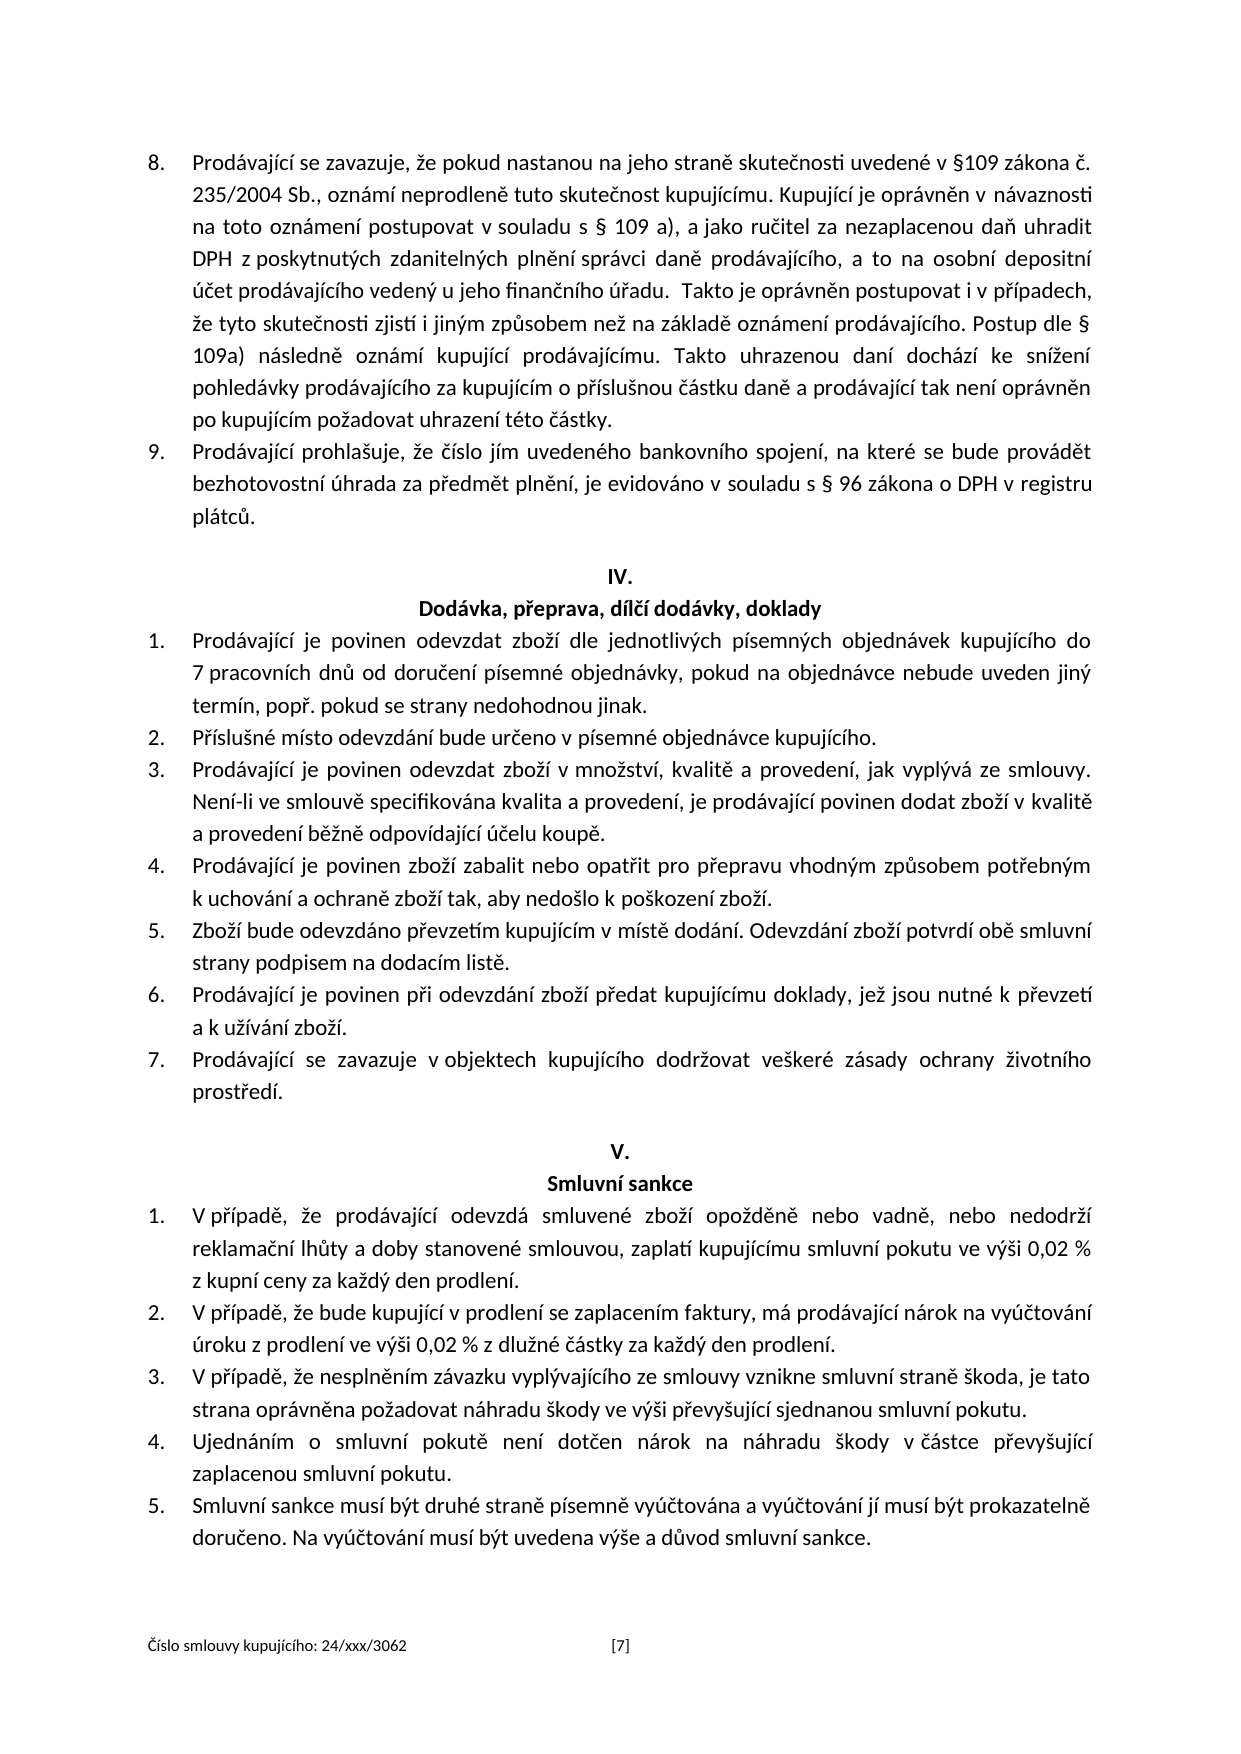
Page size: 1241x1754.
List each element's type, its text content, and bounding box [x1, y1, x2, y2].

list Prodávající je povinen odevzdat zboží dle jednotlivých písemných objednávek kupujícího do 7 pracovních dnů od doručení písemné objednávky, pokud na objednávce nebude uveden jiný termín, popř. pokud se strany nedohodnou jinak. [148, 626, 1092, 719]
list V případě, že prodávající odevzdá smluvené zboží opožděně nebo vadně, nebo nedodrží reklamační lhůty a doby stanovené smlouvou, zaplatí kupujícímu smluvní pokutu ve výši 0,02 % z kupní ceny za každý den prodlení. [148, 1202, 1092, 1294]
list Prodávající je povinen při odevzdání zboží předat kupujícímu doklady, jež jsou nutné k převzetí a k užívání zboží. [148, 980, 1092, 1041]
list Ujednáním o smluvní pokutě není dotčen nárok na náhradu škody v částce převyšující zaplacenou smluvní pokutu. [148, 1427, 1092, 1487]
list Prodávající se zavazuje, že pokud nastanou na jeho straně skutečnosti uvedené v §109 zákona č. 235/2004 Sb., oznámí neprodleně tuto skutečnost kupujícímu. Kupující je oprávněn v návaznosti na toto oznámení postupovat v souladu s § 109 a), a jako ručitel za nezaplacenou daň uhradit DPH z poskytnutých zdanitelných plnění správci daně prodávajícího, a to na osobní depositní účet prodávajícího vedený u jeho finančního úřadu. Takto je oprávněn postupovat i v případech, že tyto skutečnosti zjistí i jiným způsobem než na základě oznámení prodávajícího. Postup dle § 109a) následně oznámí kupující prodávajícímu. Takto uhrazenou daní dochází ke snížení pohledávky prodávajícího za kupujícím o příslušnou částku daně a prodávající tak není oprávněn po kupujícím požadovat uhrazení této částky. [148, 148, 1092, 433]
list Zboží bude odevzdáno převzetím kupujícím v místě dodání. Odevzdání zboží potvrdí obě smluvní strany podpisem na dodacím listě. [148, 916, 1092, 976]
list Prodávající je povinen zboží zabalit nebo opatřit pro přepravu vhodným způsobem potřebným k uchování a ochraně zboží tak, aby nedošlo k poškození zboží. [148, 852, 1092, 912]
list Smluvní sankce musí být druhé straně písemně vyúčtována a vyúčtování jí musí být prokazatelně doručeno. Na vyúčtování musí být uvedena výše a důvod smluvní sankce. [148, 1491, 1092, 1551]
list Prodávající se zavazuje v objektech kupujícího dodržovat veškeré zásady ochrany životního prostředí. [148, 1045, 1092, 1105]
list V případě, že bude kupující v prodlení se zaplacením faktury, má prodávající nárok na vyúčtování úroku z prodlení ve výši 0,02 % z dlužné částky za každý den prodlení. [148, 1298, 1092, 1358]
list Prodávající je povinen odevzdat zboží v množství, kvalitě a provedení, jak vyplývá ze smlouvy. Není-li ve smlouvě specifikována kvalita a provedení, je prodávající povinen dodat zboží v kvalitě a provedení běžně odpovídající účelu koupě. [148, 755, 1092, 847]
text IV. [148, 562, 1092, 590]
list V případě, že nesplněním závazku vyplývajícího ze smlouvy vznikne smluvní straně škoda, je tato strana oprávněna požadovat náhradu škody ve výši převyšující sjednanou smluvní pokutu. [148, 1362, 1092, 1423]
text Dodávka, přeprava, dílčí dodávky, doklady [148, 594, 1092, 622]
text 9. Prodávající prohlašuje, že číslo jím uvedeného bankovního spojení, na které se bude provádět bezhotovostní úhrada za předmět plnění, je evidováno v souladu s § 96 zákona o DPH v registru plátců. [148, 437, 1092, 530]
text V. [148, 1137, 1092, 1165]
text Smluvní sankce [148, 1169, 1092, 1197]
list Příslušné místo odevzdání bude určeno v písemné objednávce kupujícího. [148, 723, 1092, 751]
